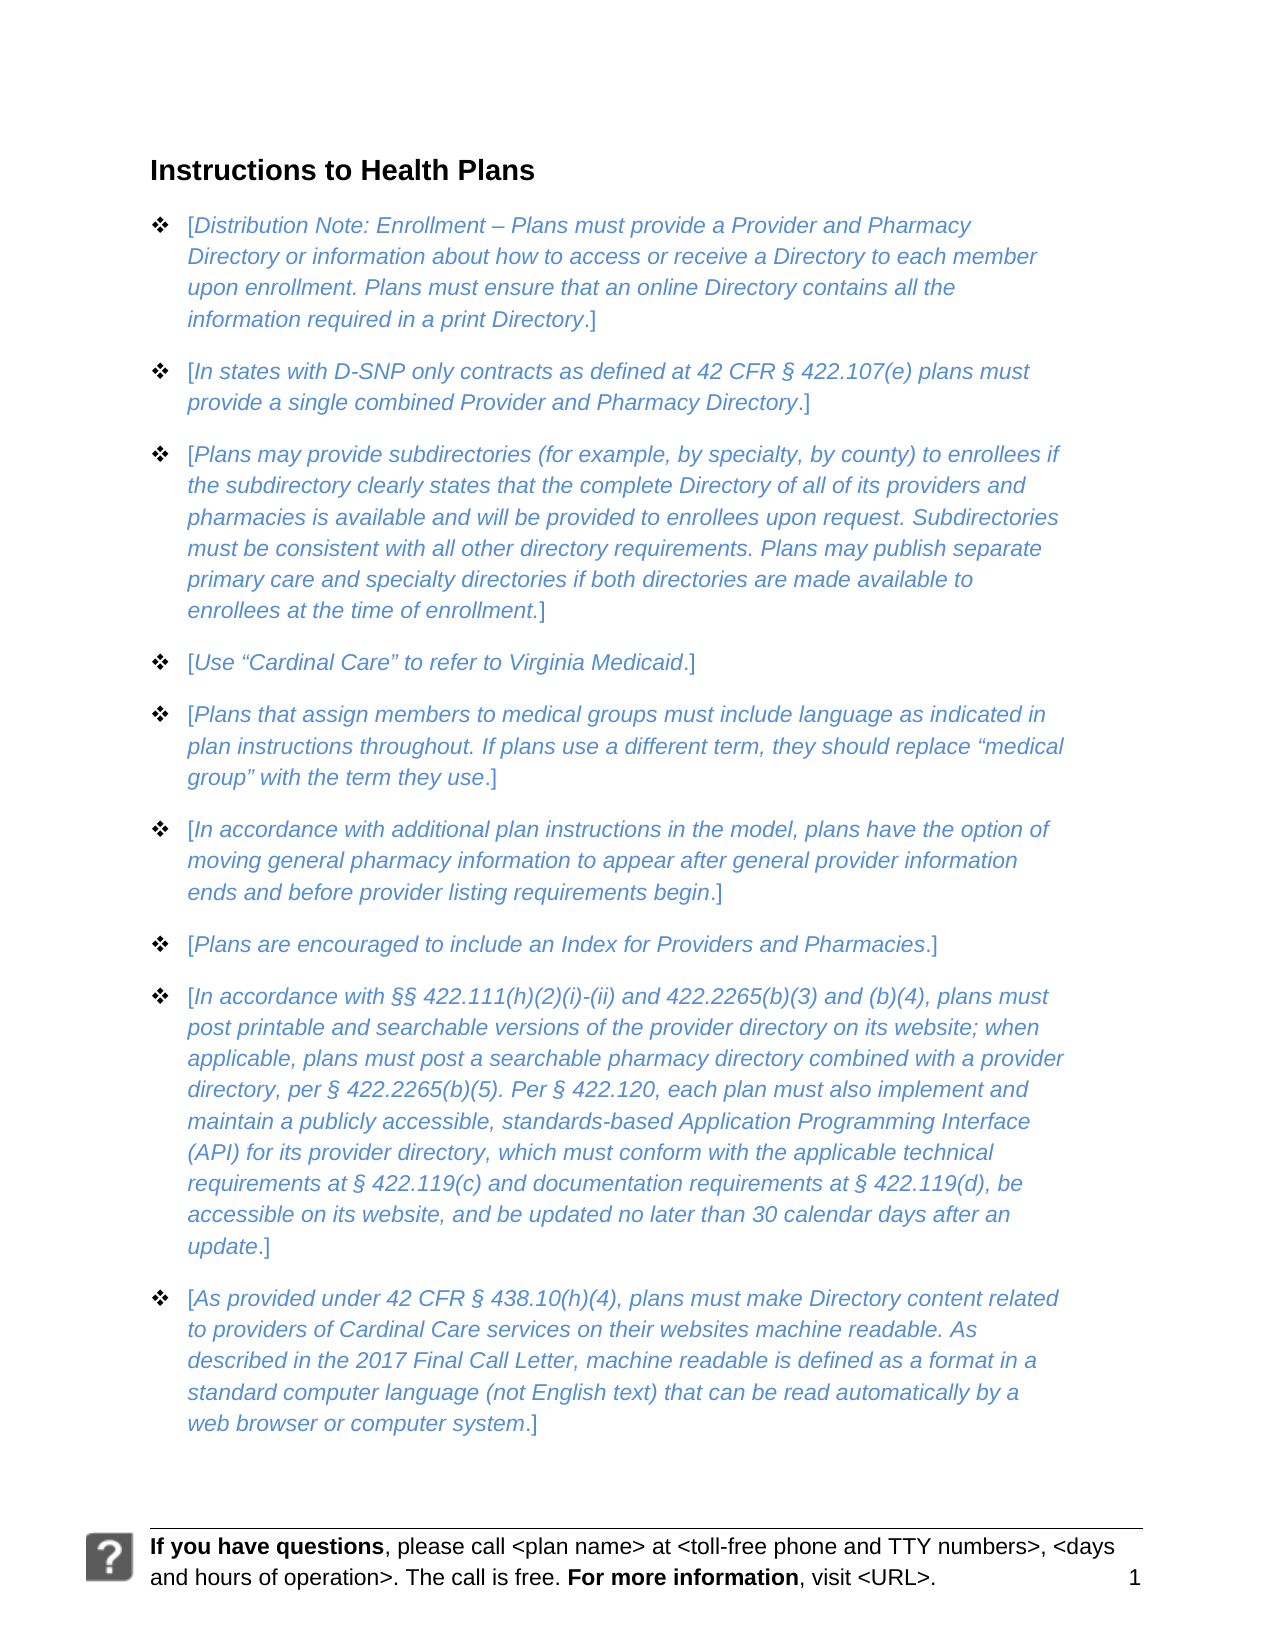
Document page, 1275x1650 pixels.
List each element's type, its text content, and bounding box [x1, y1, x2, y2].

text Instructions to Health Plans [150, 150, 1143, 187]
text [As provided under 42 CFR § 438.10(h)(4), plans must make Directory content related to providers of Cardinal Care services on their websites machine readable. As described in the 2017 Final Call Letter, machine readable is defined as a format in a standard computer language (not English text) that can be read automatically by a web browser or computer system.] [150, 1281, 1068, 1437]
text [In accordance with additional plan instructions in the model, plans have the option of moving general pharmacy information to appear after general provider information ends and before provider listing requirements begin.] [150, 812, 1068, 906]
text [In states with D-SNP only contracts as defined at 42 CFR § 422.107(e) plans must provide a single combined Provider and Pharmacy Directory.] [150, 354, 1068, 417]
text [Use “Cardinal Care” to refer to Virginia Medicaid.] [150, 646, 1068, 677]
text [Distribution Note: Enrollment – Plans must provide a Provider and Pharmacy Directory or information about how to access or receive a Directory to each member upon enrollment. Plans must ensure that an online Directory contains all the information required in a print Directory.] [150, 208, 1068, 333]
text [In accordance with §§ 422.111(h)(2)(i)-(ii) and 422.2265(b)(3) and (b)(4), plans must post printable and searchable versions of the provider directory on its website; when applicable, plans must post a searchable pharmacy directory combined with a provider directory, per § 422.2265(b)(5). Per § 422.120, each plan must also implement and maintain a publicly accessible, standards-based Application Programming Interface (API) for its provider directory, which must conform with the applicable technical requirements at § 422.119(c) and documentation requirements at § 422.119(d), be accessible on its website, and be updated no later than 30 calendar days after an update.] [150, 979, 1068, 1260]
picture [86, 1532, 135, 1583]
text [Plans may provide subdirectories (for example, by specialty, by county) to enrollees if the subdirectory clearly states that the complete Directory of all of its providers and pharmacies is available and will be provided to enrollees upon request. Subdirectories must be consistent with all other directory requirements. Plans may publish separate primary care and specialty directories if both directories are made available to enrollees at the time of enrollment.] [150, 437, 1068, 625]
text [Plans are encouraged to include an Index for Providers and Pharmacies.] [150, 927, 1068, 958]
text [Plans that assign members to medical groups must include language as indicated in plan instructions throughout. If plans use a different term, they should replace “medical group” with the term they use.] [150, 698, 1068, 792]
